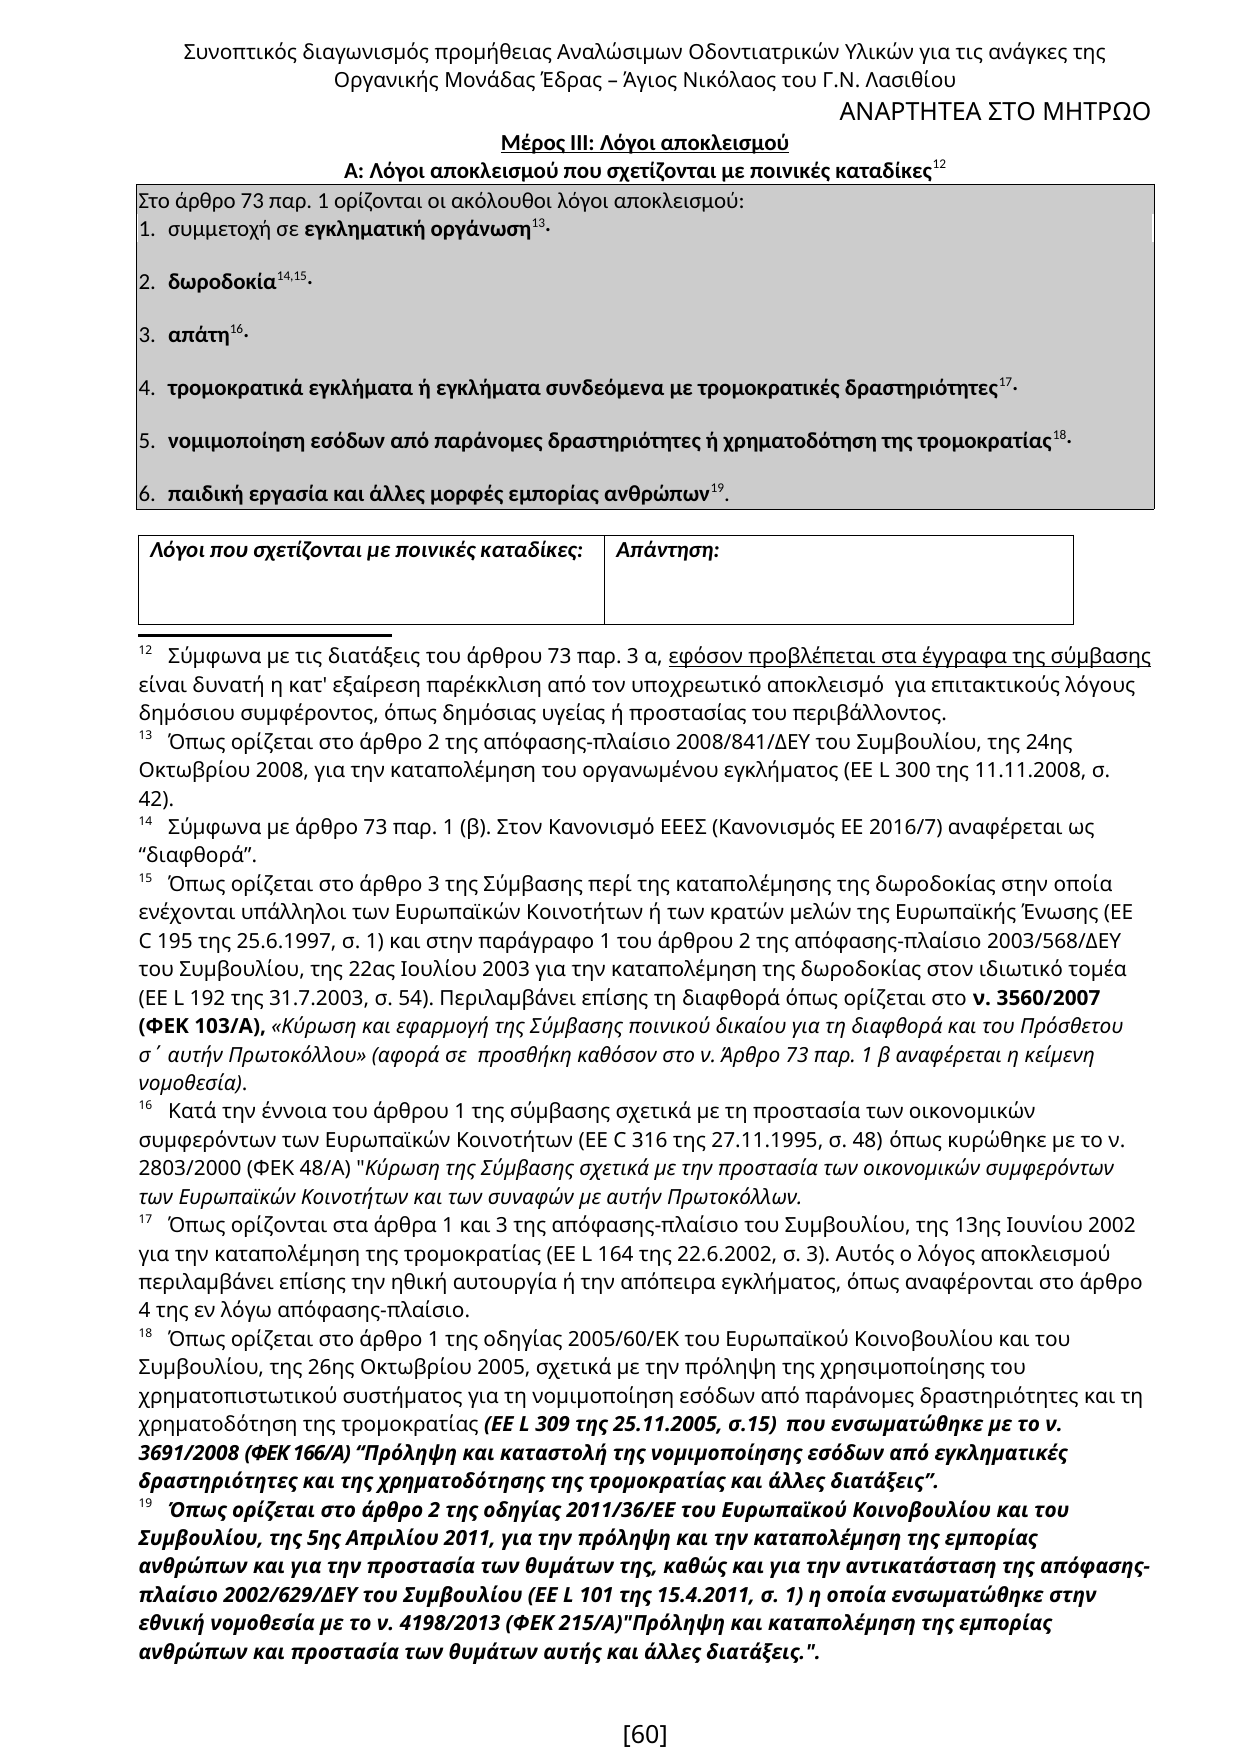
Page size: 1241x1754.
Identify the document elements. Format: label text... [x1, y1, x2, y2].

text Α: Λόγοι αποκλεισμού που σχετίζονται με ποινικές καταδίκες [138, 156, 1152, 184]
list απάτη· [137, 318, 1154, 348]
text Στο άρθρο 73 παρ. 1 ορίζονται οι ακόλουθοι λόγοι αποκλεισμού: [137, 185, 1154, 214]
text Μέρος III: Λόγοι αποκλεισμού [138, 128, 1152, 156]
list δωροδοκία,· [137, 265, 1154, 295]
list νομιμοποίηση εσόδων από παράνομες δραστηριότητες ή χρηματοδότηση της τρομοκρατίας· [137, 424, 1154, 454]
list τρομοκρατικά εγκλήματα ή εγκλήματα συνδεόμενα με τρομοκρατικές δραστηριότητες· [137, 371, 1154, 401]
list συμμετοχή σε εγκληματική οργάνωση· [138, 214, 1152, 242]
table_header Λόγοι που σχετίζονται με ποινικές καταδίκες: [139, 536, 604, 624]
table_header Απάντηση: [605, 536, 1073, 624]
list παιδική εργασία και άλλες μορφές εμπορίας ανθρώπων. [137, 477, 1154, 509]
